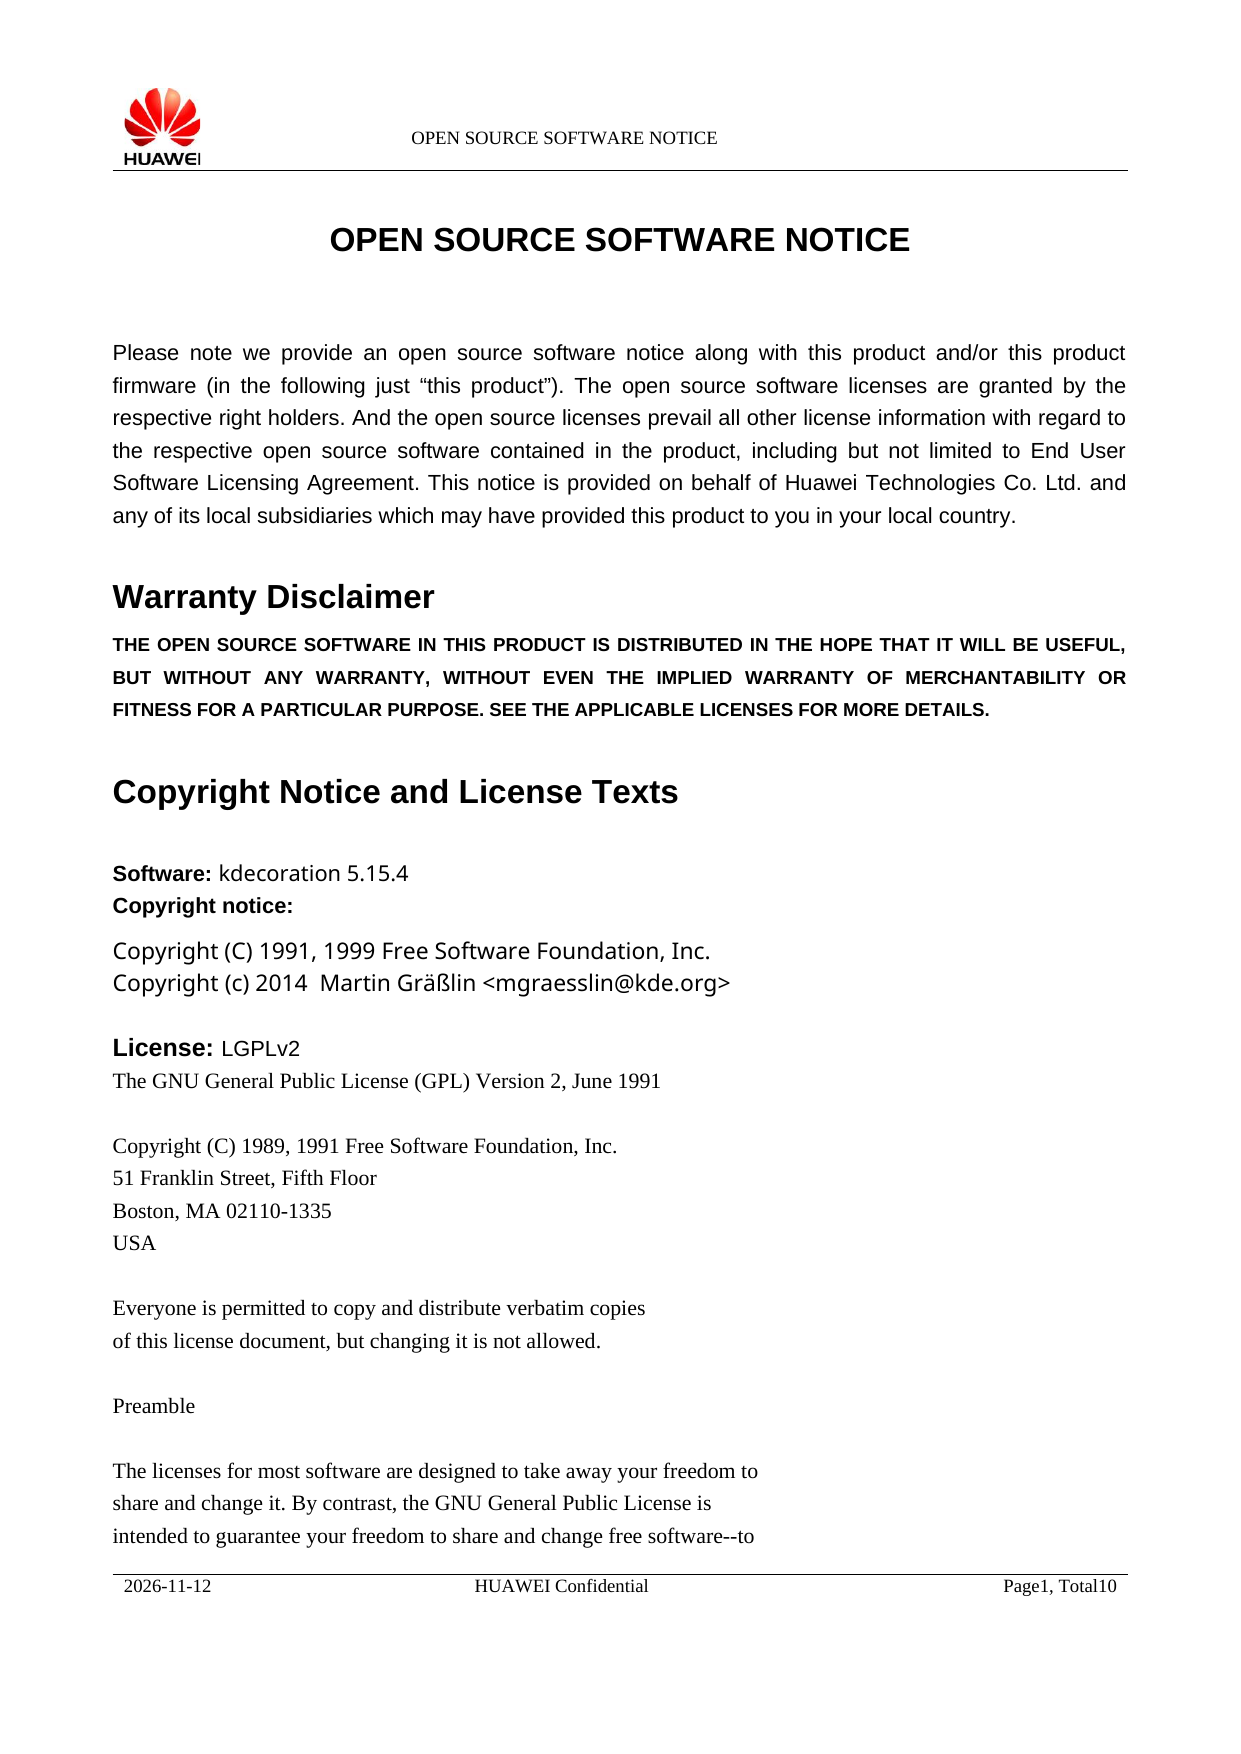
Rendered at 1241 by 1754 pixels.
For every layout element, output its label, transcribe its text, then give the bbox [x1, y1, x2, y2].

text OPEN SOURCE SOFTWARE NOTICE [112, 206, 1128, 271]
text Copyright notice: [112, 889, 1128, 921]
text The open source software in this product is distributed in the hope that it will be useful, but WITHOUT ANY WARRANTY, without even the implied warranty of MERCHANTABILITY or FITNESS FOR A PARTICULAR PURPOSE. See the applicable licenses for more details. [112, 629, 1128, 726]
text Please note we provide an open source software notice along with this product and/or this product firmware (in the following just “this product”). The open source software licenses are granted by the respective right holders. And the open source licenses prevail all other license information with regard to the respective open source software contained in the product, including but not limited to End User Software Licensing Agreement. This notice is provided on behalf of Huawei Technologies Co. Ltd. and any of its local subsidiaries which may have provided this product to you in your local country. [112, 336, 1128, 531]
text Warranty Disclaimer [112, 564, 1128, 629]
text License: LGPLv2 [112, 1031, 1128, 1064]
text Copyright (C) 1991, 1999 Free Software Foundation, Inc. Copyright (c) 2014 Martin Gräßlin <mgraesslin@kde.org> [112, 934, 1128, 1031]
title Software: kdecoration 5.15.4 [112, 856, 1128, 889]
text Copyright Notice and License Texts [112, 759, 1128, 824]
picture [124, 88, 201, 165]
